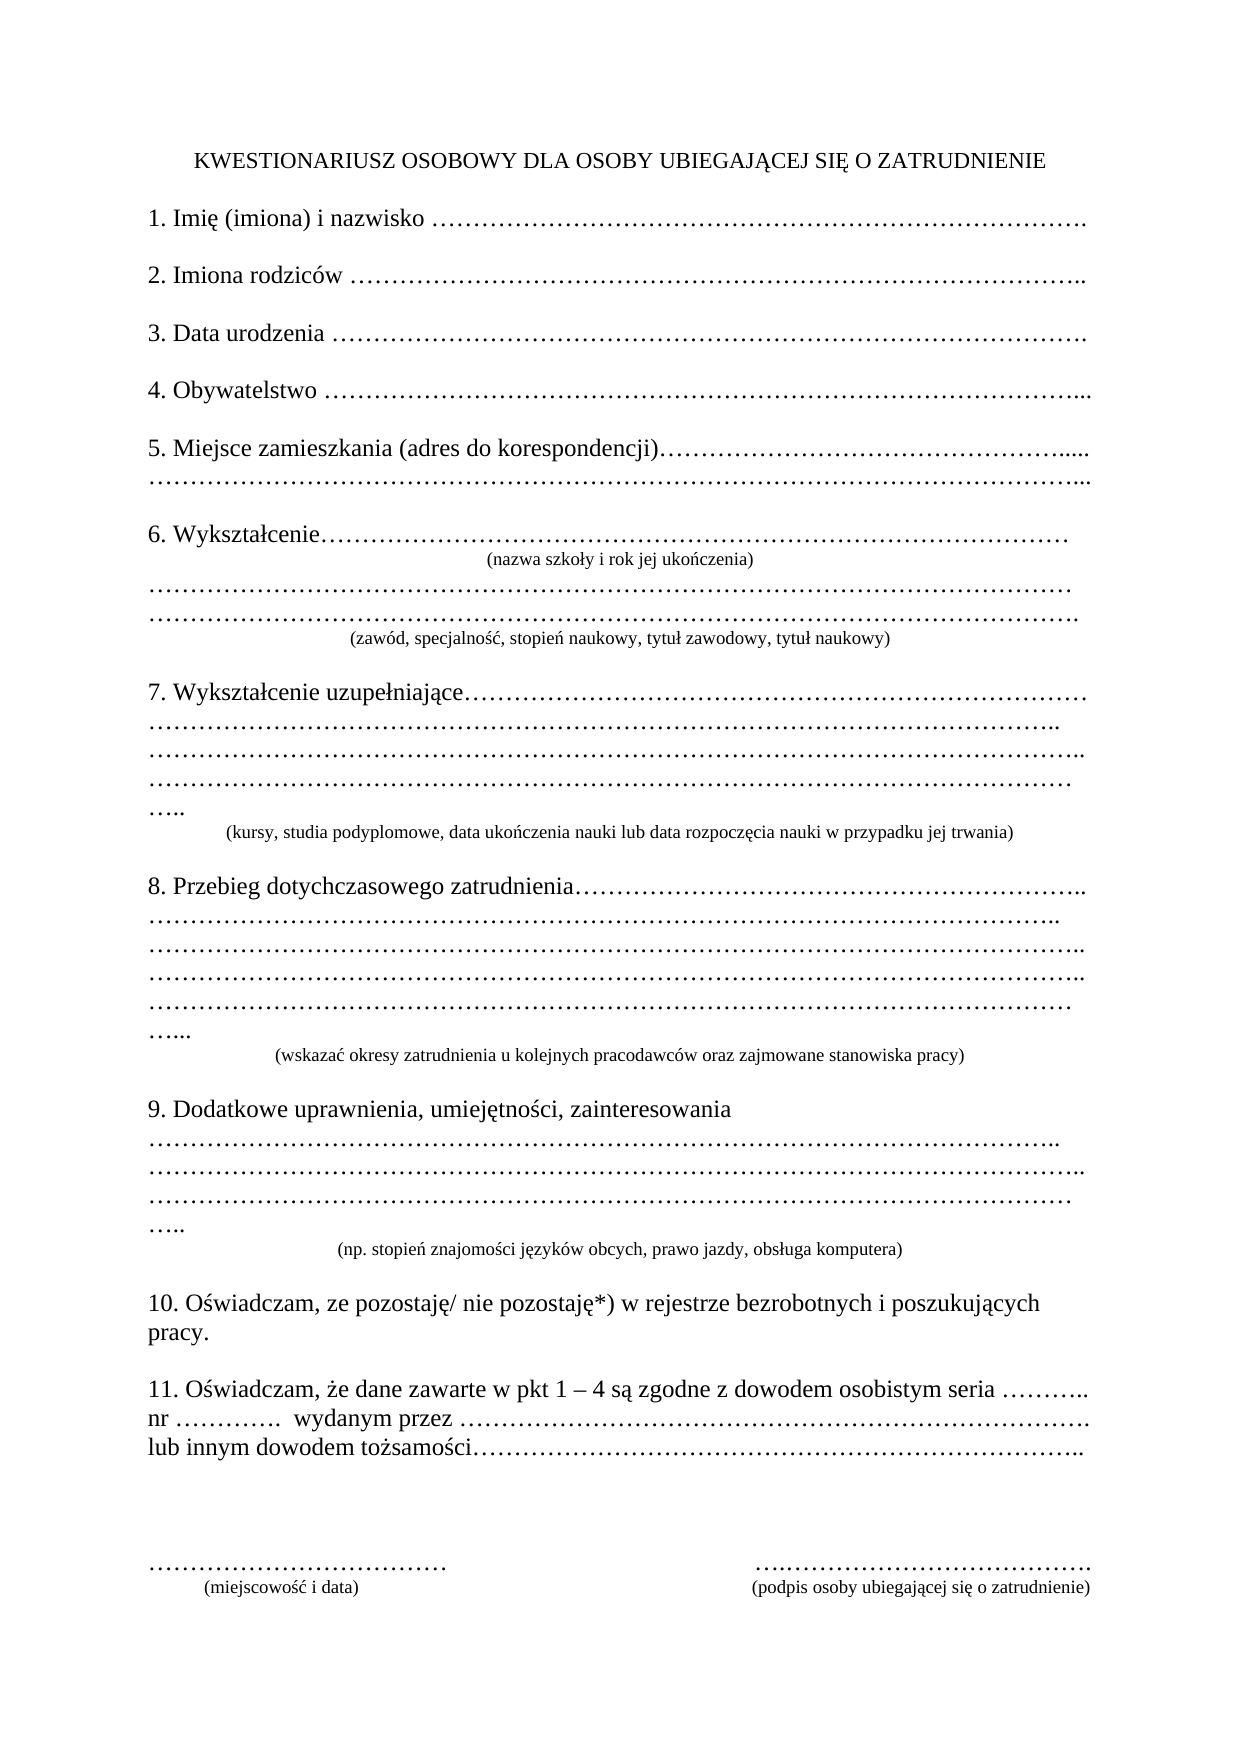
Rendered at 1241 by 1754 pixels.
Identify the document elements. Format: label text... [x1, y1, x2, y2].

text 9. Dodatkowe uprawnienia, umiejętności, zainteresowania [148, 1094, 1093, 1123]
text ………………………………………………………………………………………………..…………………………………………………………………………………………………..…………………………………………………………………………………………………….. [148, 1123, 1093, 1238]
text KWESTIONARIUSZ OSOBOWY DLA OSOBY UBIEGAJĄCEJ SIĘ O ZATRUDNIENIE [148, 148, 1093, 174]
text 11. Oświadczam, że dane zawarte w pkt 1 – 4 są zgodne z dowodem osobistym seria ……….. nr …………. wydanym przez …………………………………………………………………. [148, 1374, 1093, 1432]
text ……………………………………………………………………………………………………………………………………………………………………………………………………. [148, 569, 1093, 627]
text 7. Wykształcenie uzupełniające………………………………………………………………… ………………………………………………………………………………………………..…………………………………………………………………………………………………..…………………………………………………………………………………………………….. [148, 677, 1093, 821]
text 10. Oświadczam, ze pozostaję/ nie pozostaję*) w rejestrze bezrobotnych i poszukujących pracy. [148, 1288, 1093, 1346]
text 2. Imiona rodziców …………………………………………………………………………….. [148, 260, 1093, 289]
text (nazwa szkoły i rok jej ukończenia) [148, 548, 1093, 569]
text 4. Obywatelstwo ………………………………………………………………………………... [148, 375, 1093, 404]
text (wskazać okresy zatrudnienia u kolejnych pracodawców oraz zajmowane stanowiska pracy) [148, 1044, 1093, 1065]
text 6. Wykształcenie……………………………………………………………………………… [148, 519, 1093, 548]
text lub innym dowodem tożsamości……………………………………………………………….. [148, 1432, 1093, 1461]
text ………………………………………………………………………………………………..…………………………………………………………………………………………………..…………………………………………………………………………………………………..……………………………………………………………………………………………………... [148, 900, 1093, 1044]
text (miejscowość i data) (podpis osoby ubiegającej się o zatrudnienie) [148, 1576, 1093, 1597]
text 5. Miejsce zamieszkania (adres do korespondencji)…………………………………………..... …………………………………………………………………………………………………... [148, 433, 1093, 490]
text 3. Data urodzenia ………………………………………………………………………………. [148, 318, 1093, 346]
text 8. Przebieg dotychczasowego zatrudnienia…………………………………………………….. [148, 871, 1093, 900]
text (zawód, specjalność, stopień naukowy, tytuł zawodowy, tytuł naukowy) [148, 627, 1093, 648]
text 1. Imię (imiona) i nazwisko ……………………………………………………………………. [148, 203, 1093, 231]
text (kursy, studia podyplomowe, data ukończenia nauki lub data rozpoczęcia nauki w przypadku jej trwania) [148, 821, 1093, 842]
text (np. stopień znajomości języków obcych, prawo jazdy, obsługa komputera) [148, 1238, 1093, 1259]
text ……………………………… ….………………………………. [148, 1547, 1093, 1576]
